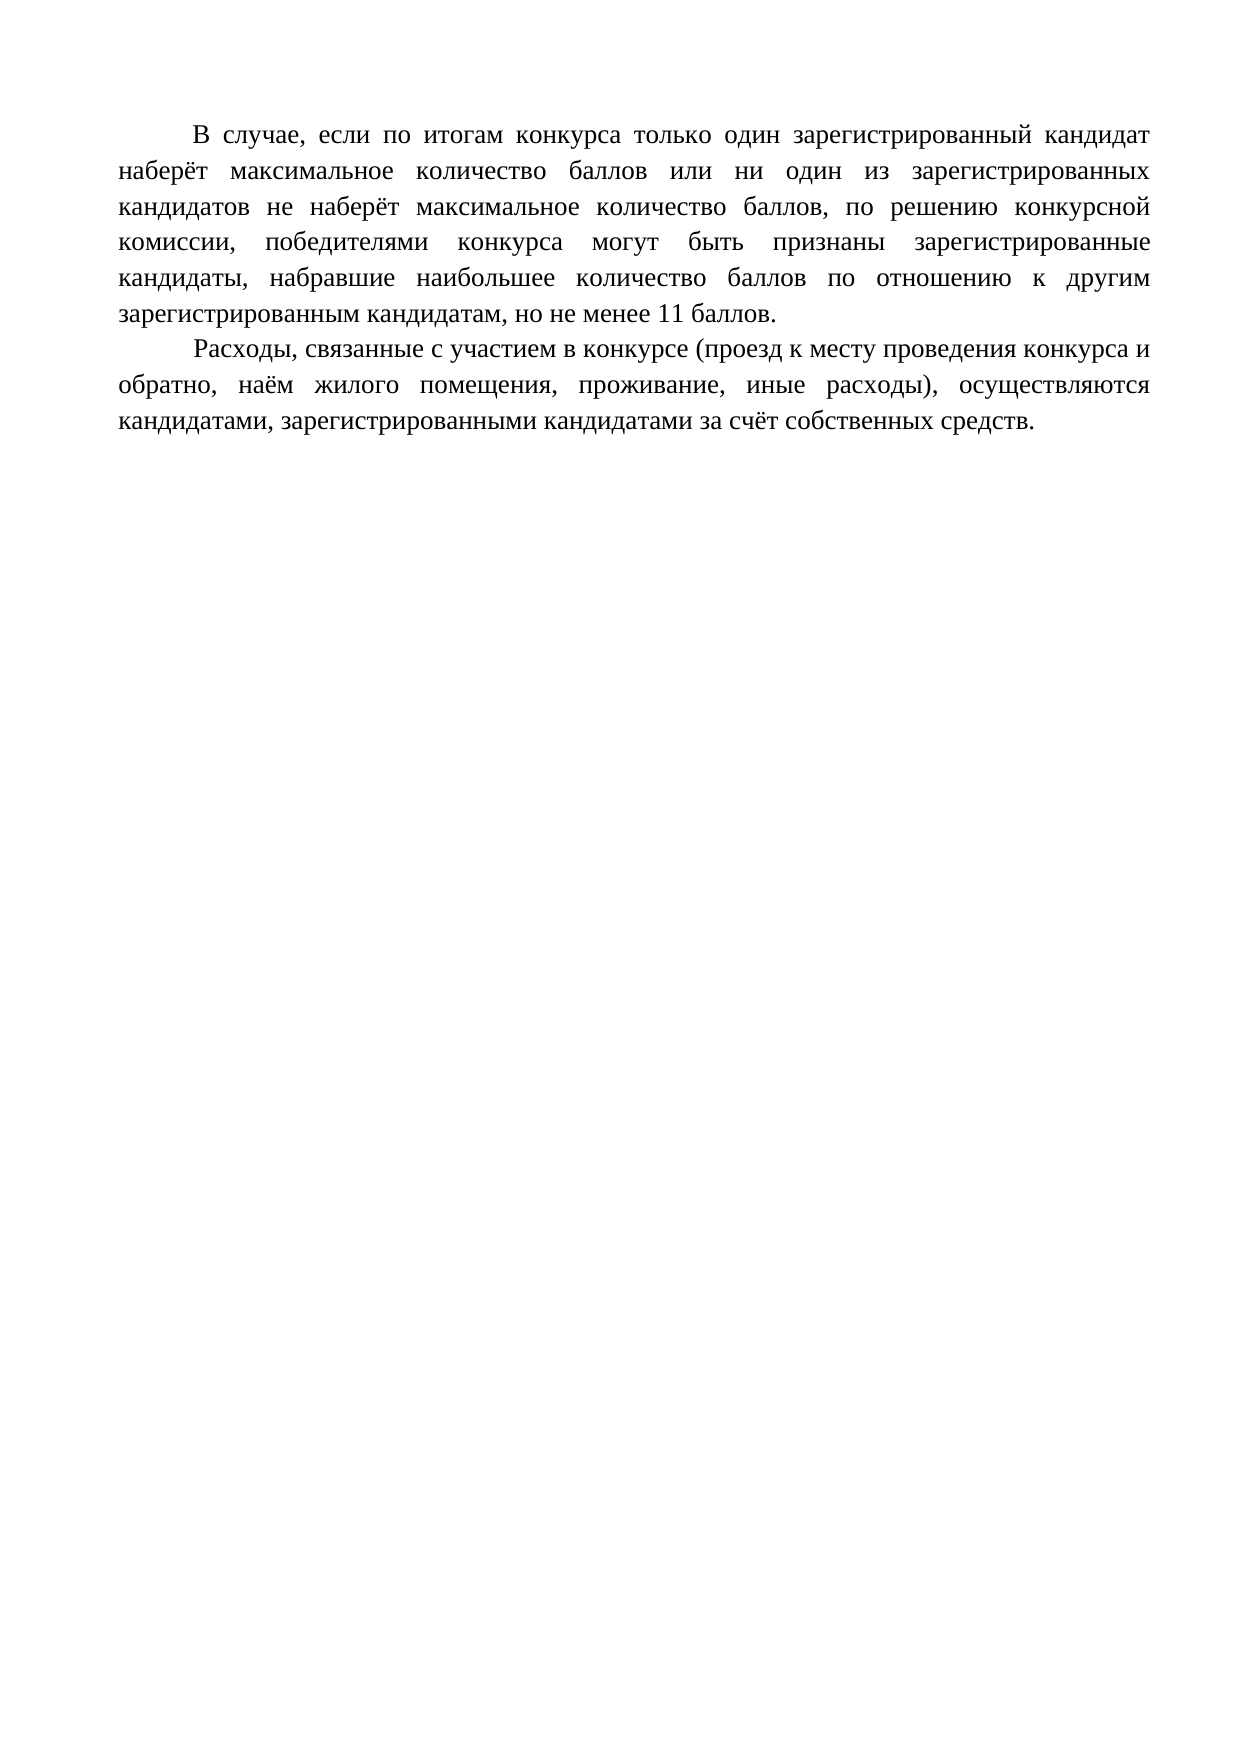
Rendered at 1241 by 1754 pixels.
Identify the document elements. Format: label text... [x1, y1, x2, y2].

text В случае, если по итогам конкурса только один зарегистрированный кандидат наберёт максимальное количество баллов или ни один из зарегистрированных кандидатов не наберёт максимальное количество баллов, по решению конкурсной комиссии, победителями конкурса могут быть признаны зарегистрированные кандидаты, набравшие наибольшее количество баллов по отношению к другим зарегистрированным кандидатам, но не менее 11 баллов. [118, 118, 1152, 328]
text Расходы, связанные с участием в конкурсе (проезд к месту проведения конкурса и обратно, наём жилого помещения, проживание, иные расходы), осуществляются кандидатами, зарегистрированными кандидатами за счёт собственных средств. [118, 332, 1152, 435]
